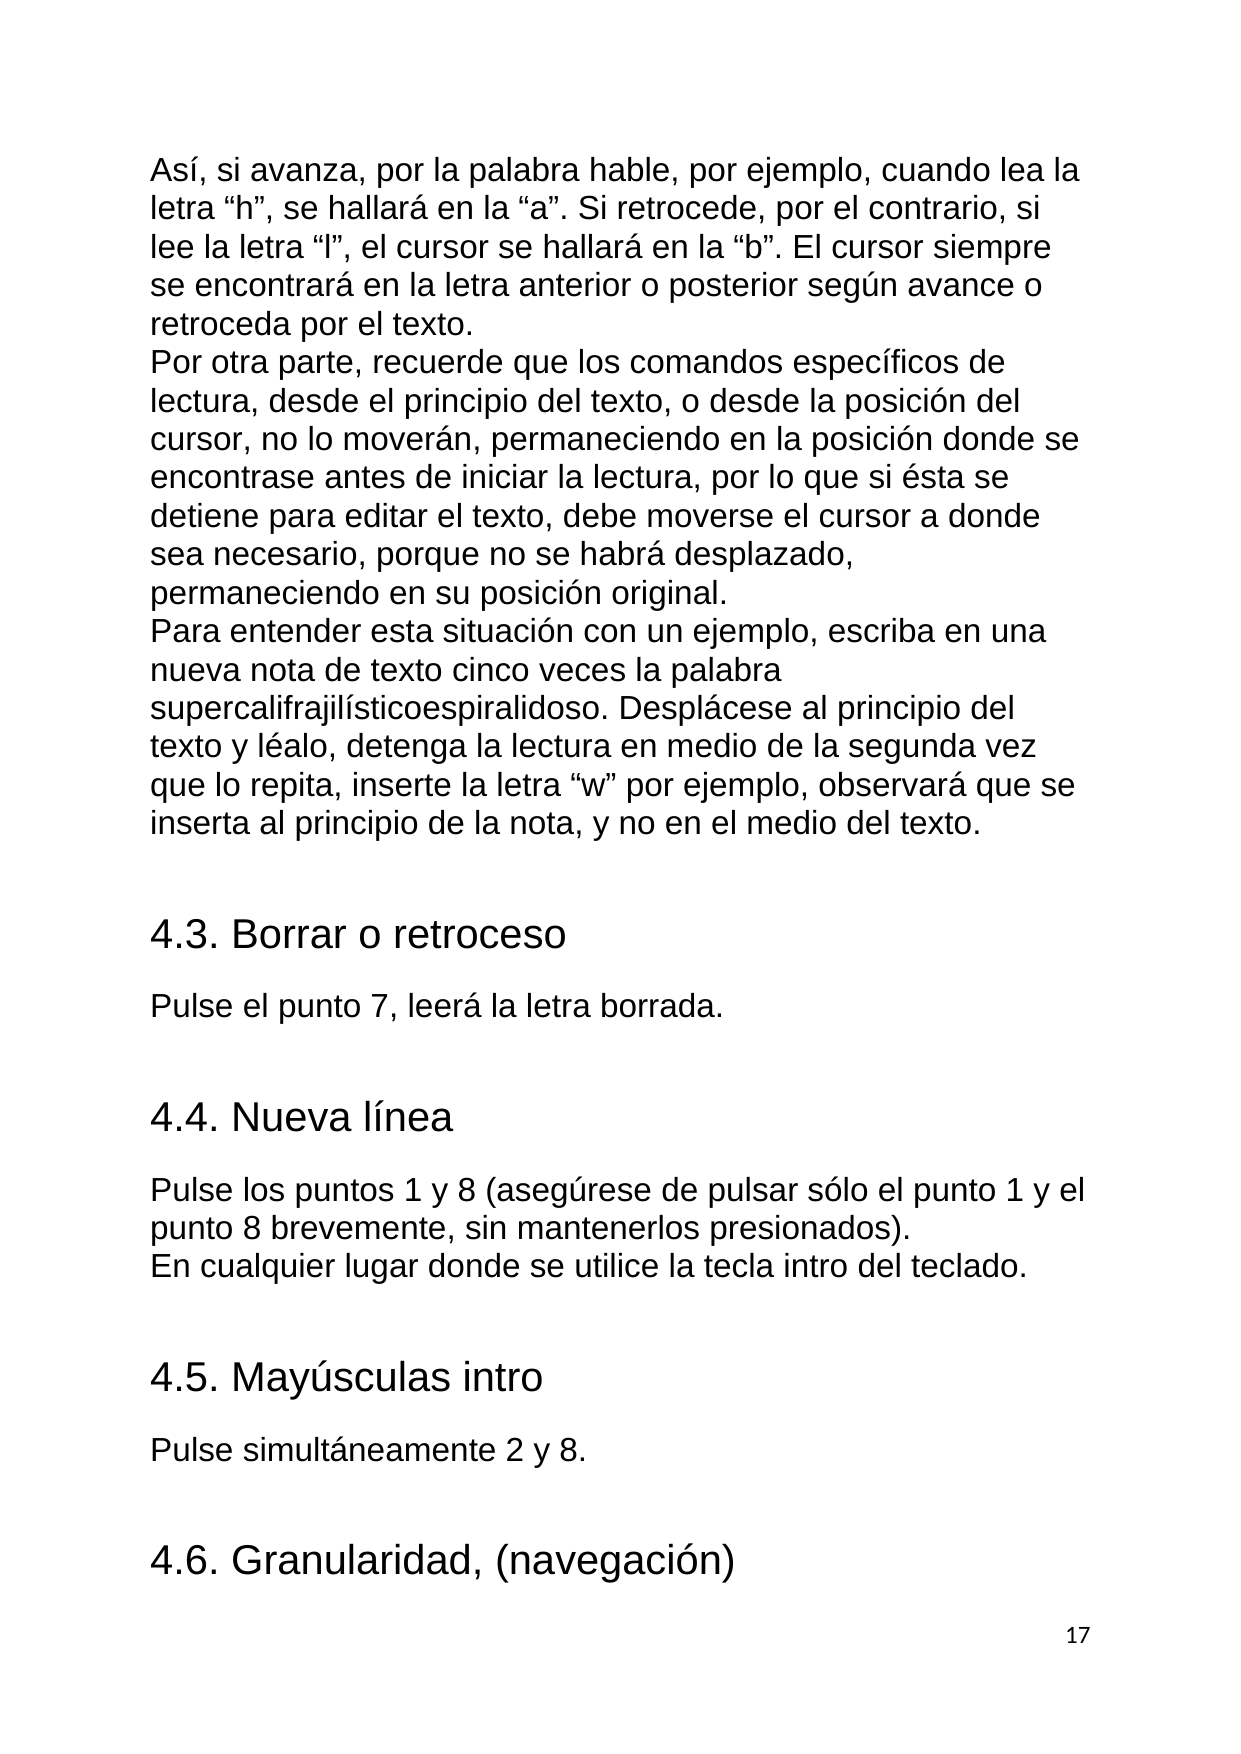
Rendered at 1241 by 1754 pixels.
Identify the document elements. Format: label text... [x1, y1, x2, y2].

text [150, 150, 1090, 342]
text En cualquier lugar donde se utilice la tecla intro del teclado. [150, 1247, 1090, 1285]
subtitle 4.3. Borrar o retroceso [150, 909, 1090, 957]
text Pulse los puntos 1 y 8 (asegúrese de pulsar sólo el punto 1 y el punto 8 brevemente, sin mantenerlos presionados). [150, 1170, 1090, 1247]
text Pulse simultáneamente 2 y 8. [150, 1430, 1090, 1468]
subtitle 4.4. Nueva línea [150, 1093, 1090, 1141]
subtitle 4.6. Granularidad, (navegación) [150, 1536, 1090, 1584]
text Por otra parte, recuerde que los comandos específicos de lectura, desde el principio del texto, o desde la posición del cursor, no lo moverán, permaneciendo en la posición donde se encontrase antes de iniciar la lectura, por lo que si ésta se detiene para editar el texto, debe moverse el cursor a donde sea necesario, porque no se habrá desplazado, permaneciendo en su posición original. [150, 342, 1090, 611]
text Para entender esta situación con un ejemplo, escriba en una nueva nota de texto cinco veces la palabra supercalifrajilísticoespiralidoso. Desplácese al principio del texto y léalo, detenga la lectura en medio de la segunda vez que lo repita, inserte la letra “w” por ejemplo, observará que se inserta al principio de la nota, y no en el medio del texto. [150, 611, 1090, 842]
subtitle 4.5. Mayúsculas intro [150, 1353, 1090, 1401]
text Pulse el punto 7, leerá la letra borrada. [150, 987, 1090, 1025]
